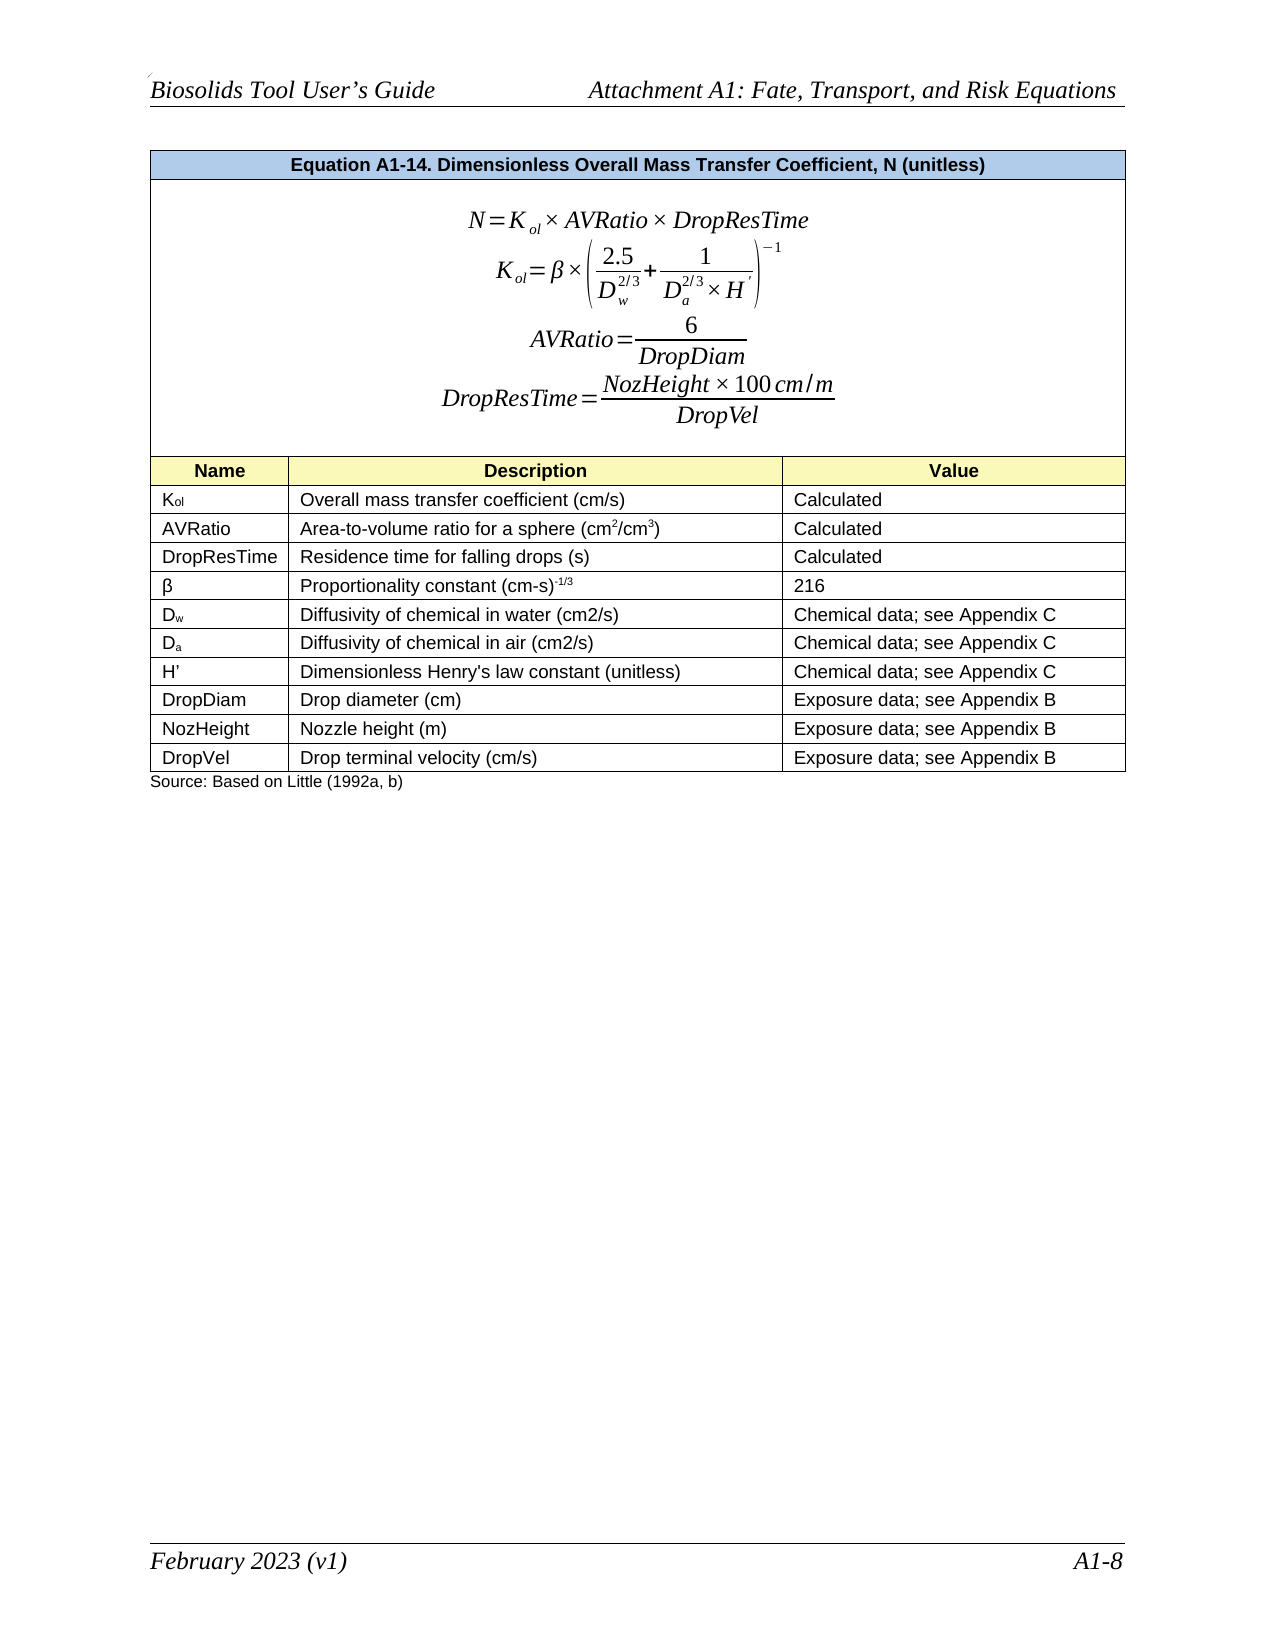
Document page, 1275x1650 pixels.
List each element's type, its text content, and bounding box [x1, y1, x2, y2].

table_cell Residence time for falling drops (s) [289, 543, 782, 571]
table_cell Exposure data; see Appendix B [783, 686, 1125, 714]
table_cell Diffusivity of chemical in air (cm2/s) [289, 629, 782, 657]
table_cell Calculated [783, 514, 1125, 542]
table_cell Chemical data; see Appendix C [783, 600, 1125, 628]
table_cell DropDiam [151, 686, 288, 714]
table_cell Calculated [783, 543, 1125, 571]
table_cell Overall mass transfer coefficient (cm/s) [289, 486, 782, 513]
table_cell Drop diameter (cm) [289, 686, 782, 714]
table_cell Diffusivity of chemical in water (cm2/s) [289, 600, 782, 628]
text Source: Based on Little (1992a, b) [150, 772, 1125, 791]
table_cell Da [151, 629, 288, 657]
table_cell Chemical data; see Appendix C [783, 658, 1125, 685]
table_cell Dw [151, 600, 288, 628]
table_cell Name [151, 457, 288, 485]
table_cell Chemical data; see Appendix C [783, 629, 1125, 657]
table_cell DropResTime [151, 543, 288, 571]
table_cell H’ [151, 658, 288, 685]
table_header Equation A1-14. Dimensionless Overall Mass Transfer Coefficient, N (unitless) [151, 151, 1125, 179]
table_cell NozHeight [151, 715, 288, 742]
table_cell Value [783, 457, 1125, 485]
table_cell Exposure data; see Appendix B [783, 744, 1125, 771]
table_cell Exposure data; see Appendix B [783, 715, 1125, 742]
table_cell Calculated [783, 486, 1125, 513]
table_cell Dimensionless Henry's law constant (unitless) [289, 658, 782, 685]
table_cell 216 [783, 572, 1125, 599]
table_cell Drop terminal velocity (cm/s) [289, 744, 782, 771]
table_cell Nozzle height (m) [289, 715, 782, 742]
table_cell Kol [151, 486, 288, 513]
table_cell β [151, 572, 288, 599]
table_cell DropVel [151, 744, 288, 771]
table_cell Description [289, 457, 782, 485]
table_cell Area-to-volume ratio for a sphere (cm2/cm3) [289, 514, 782, 542]
table_cell Proportionality constant (cm-s)-1/3 [289, 572, 782, 599]
table_cell AVRatio [151, 514, 288, 542]
table_cell [151, 180, 1125, 456]
